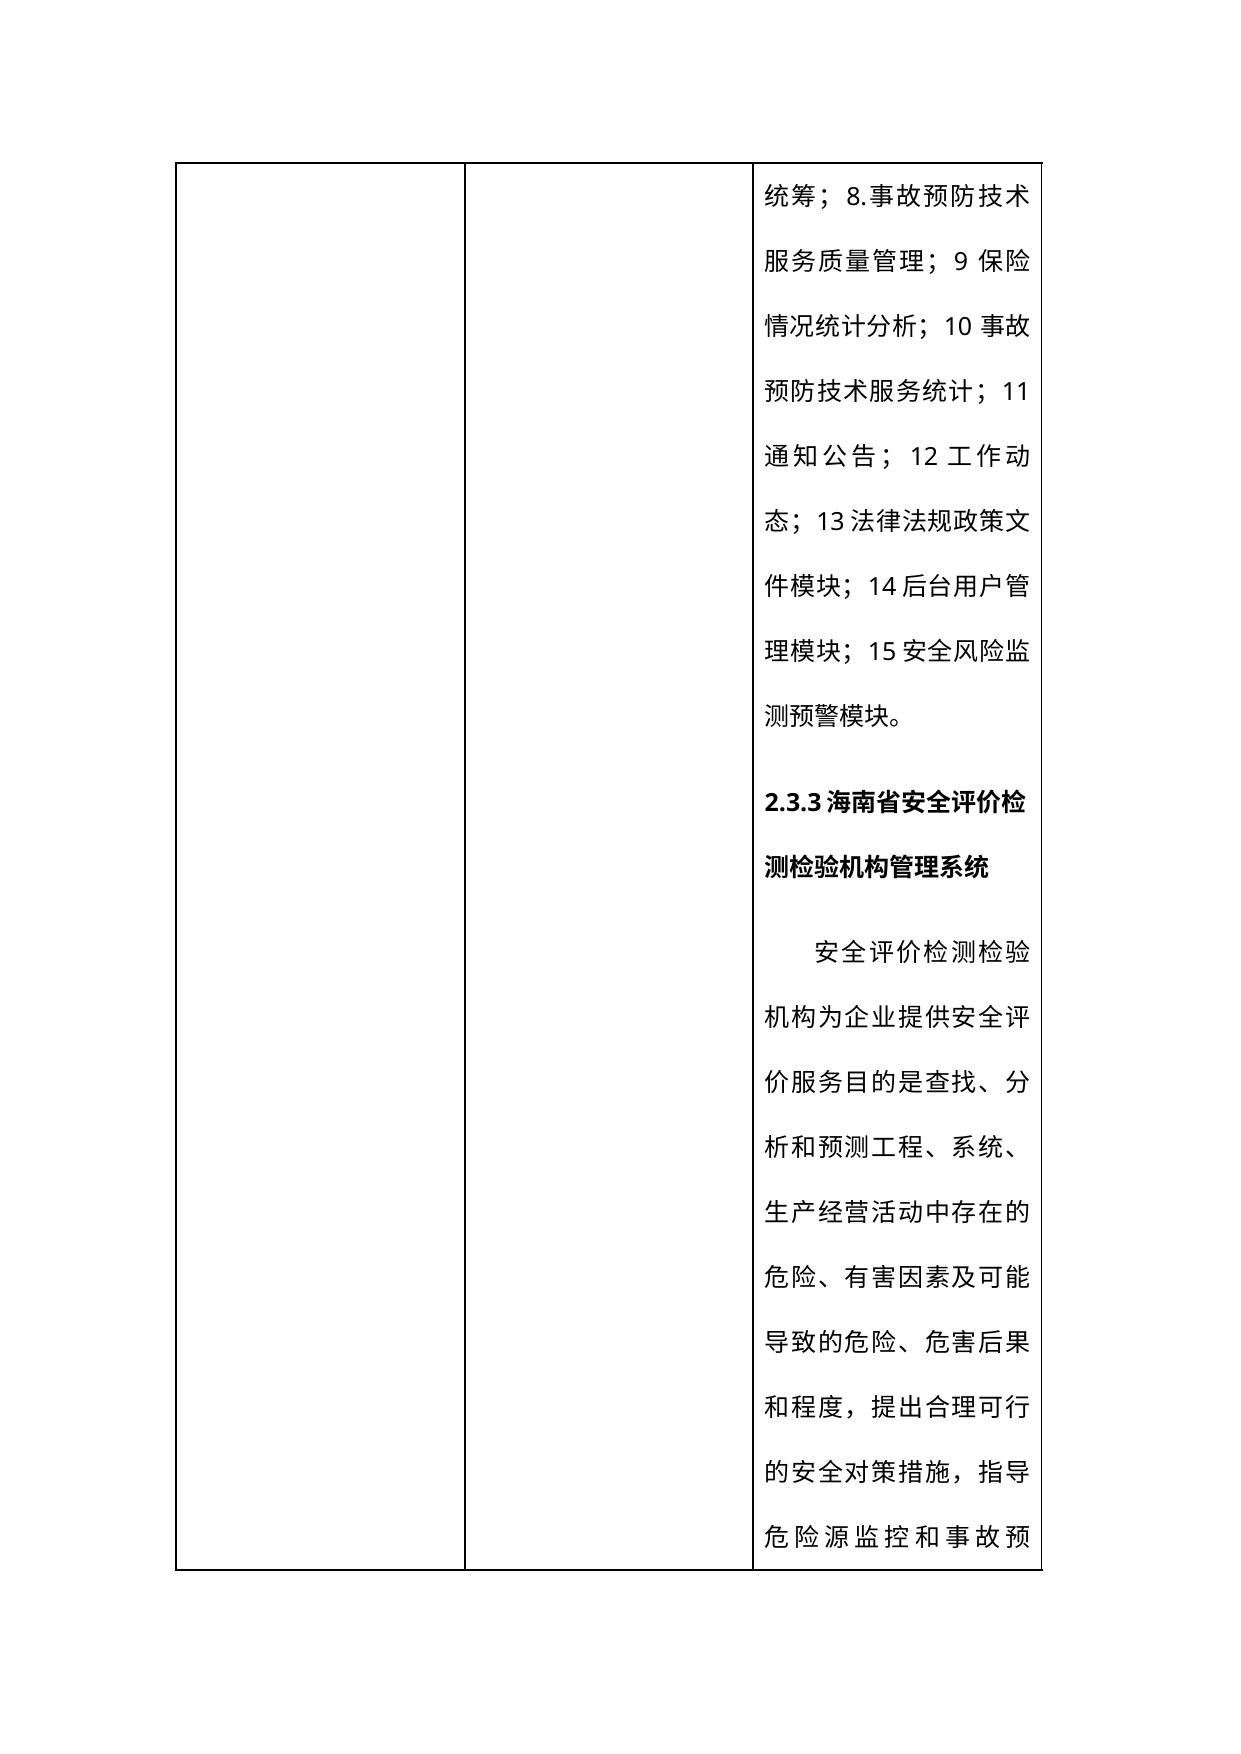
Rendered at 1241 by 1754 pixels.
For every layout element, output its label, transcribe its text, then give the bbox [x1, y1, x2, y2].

table_cell 1 [177, 164, 464, 1569]
table_cell [466, 164, 752, 1569]
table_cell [754, 164, 1041, 1569]
